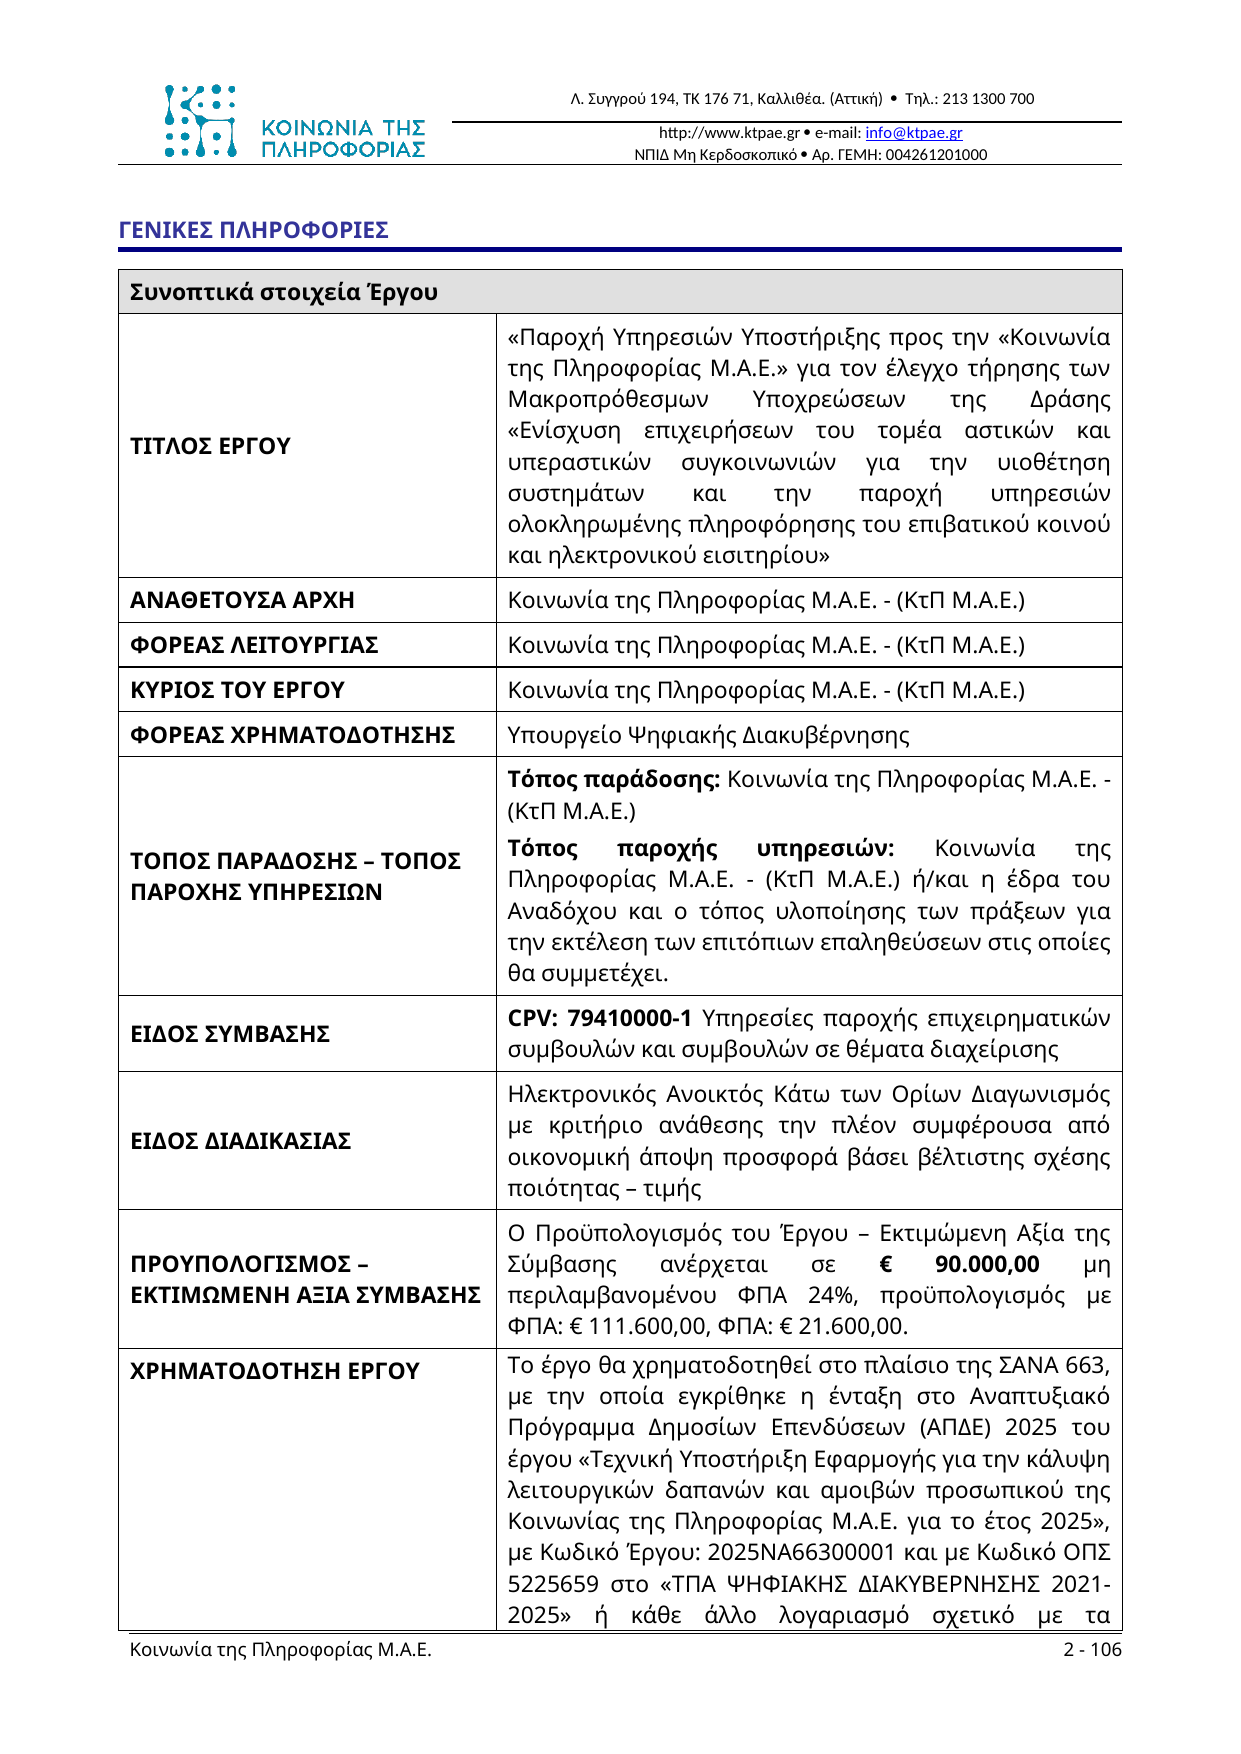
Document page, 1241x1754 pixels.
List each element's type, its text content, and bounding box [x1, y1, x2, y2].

table_header Συνοπτικά στοιχεία Έργου [119, 270, 1122, 313]
table_cell Κοινωνία της Πληροφορίας Μ.Α.Ε. - (ΚτΠ Μ.Α.Ε.) [497, 578, 1122, 622]
table_cell ΦΟΡΕΑΣ ΛΕΙΤΟΥΡΓΙΑΣ [119, 623, 496, 666]
table_cell Κοινωνία της Πληροφορίας Μ.Α.Ε. - (ΚτΠ Μ.Α.Ε.) [497, 623, 1122, 666]
table_cell ΕΙΔΟΣ ΔΙΑΔΙΚΑΣΙΑΣ [119, 1072, 496, 1209]
table_cell Κοινωνία της Πληροφορίας Μ.Α.Ε. - (ΚτΠ Μ.Α.Ε.) [497, 668, 1122, 711]
table_cell Υπουργείο Ψηφιακής Διακυβέρνησης [497, 712, 1122, 756]
table_cell ΠΡΟΥΠΟΛΟΓΙΣΜΟΣ – ΕΚΤΙΜΩΜΕΝΗ ΑΞΙΑ ΣΥΜΒΑΣΗΣ [119, 1210, 496, 1348]
table_cell ΦΟΡΕΑΣ ΧΡΗΜΑΤΟΔΟΤΗΣΗΣ [119, 712, 496, 756]
table_cell Τόπος παράδοσης: Κοινωνία της Πληροφορίας Μ.Α.Ε. - (ΚτΠ Μ.Α.Ε.) Τόπος παροχής υπηρεσιών: Κοινωνία της Πληροφορίας Μ.Α.Ε. - (ΚτΠ Μ.Α.Ε.) ή/και η έδρα του Αναδόχου και ο τόπος υλοποίησης των πράξεων για την εκτέλεση των επιτόπιων επαληθεύσεων στις οποίες θα συμμετέχει. [497, 757, 1122, 994]
picture [151, 75, 441, 164]
table_cell ΧΡΗΜΑΤΟΔΟΤΗΣΗ ΕΡΓΟΥ [119, 1349, 496, 1630]
list ΓΕΝΙΚΕΣ ΠΛΗΡΟΦΟΡΙΕΣ [118, 214, 1122, 247]
table_cell CPV: 79410000-1 Υπηρεσίες παροχής επιχειρηματικών συμβουλών και συμβουλών σε θέματα διαχείρισης [497, 996, 1122, 1071]
table_cell ΕΙΔΟΣ ΣΥΜΒΑΣΗΣ [119, 996, 496, 1071]
table_cell ΚΥΡΙΟΣ ΤΟΥ ΕΡΓΟΥ [119, 668, 496, 711]
table_cell Ο Προϋπολογισμός του Έργου – Εκτιμώμενη Αξία της Σύμβασης ανέρχεται σε € 90.000,00 μη περιλαμβανομένου ΦΠΑ 24%, προϋπολογισμός με ΦΠΑ: € 111.600,00, ΦΠΑ: € 21.600,00. [497, 1210, 1122, 1348]
table_cell ΤΙΤΛΟΣ ΕΡΓΟΥ [119, 314, 496, 577]
table_cell ΤΟΠΟΣ ΠΑΡΑΔΟΣΗΣ – ΤΟΠΟΣ ΠΑΡΟΧΗΣ ΥΠΗΡΕΣΙΩΝ [119, 757, 496, 994]
table_cell ΑΝΑΘΕΤΟΥΣΑ ΑΡΧΗ [119, 578, 496, 622]
table_cell Ηλεκτρονικός Ανοικτός Κάτω των Ορίων Διαγωνισμός με κριτήριο ανάθεσης την πλέον συμφέρουσα από οικονομική άποψη προσφορά βάσει βέλτιστης σχέσης ποιότητας – τιμής [497, 1072, 1122, 1209]
table_cell «Παροχή Υπηρεσιών Υποστήριξης προς την «Κοινωνία της Πληροφορίας Μ.Α.Ε.» για τον έλεγχο τήρησης των Μακροπρόθεσμων Υποχρεώσεων της Δράσης «Ενίσχυση επιχειρήσεων του τομέα αστικών και υπεραστικών συγκοινωνιών για την υιοθέτηση συστημάτων και την παροχή υπηρεσιών ολοκληρωμένης πληροφόρησης του επιβατικού κοινού και ηλεκτρονικού εισιτηρίου» [497, 314, 1122, 577]
